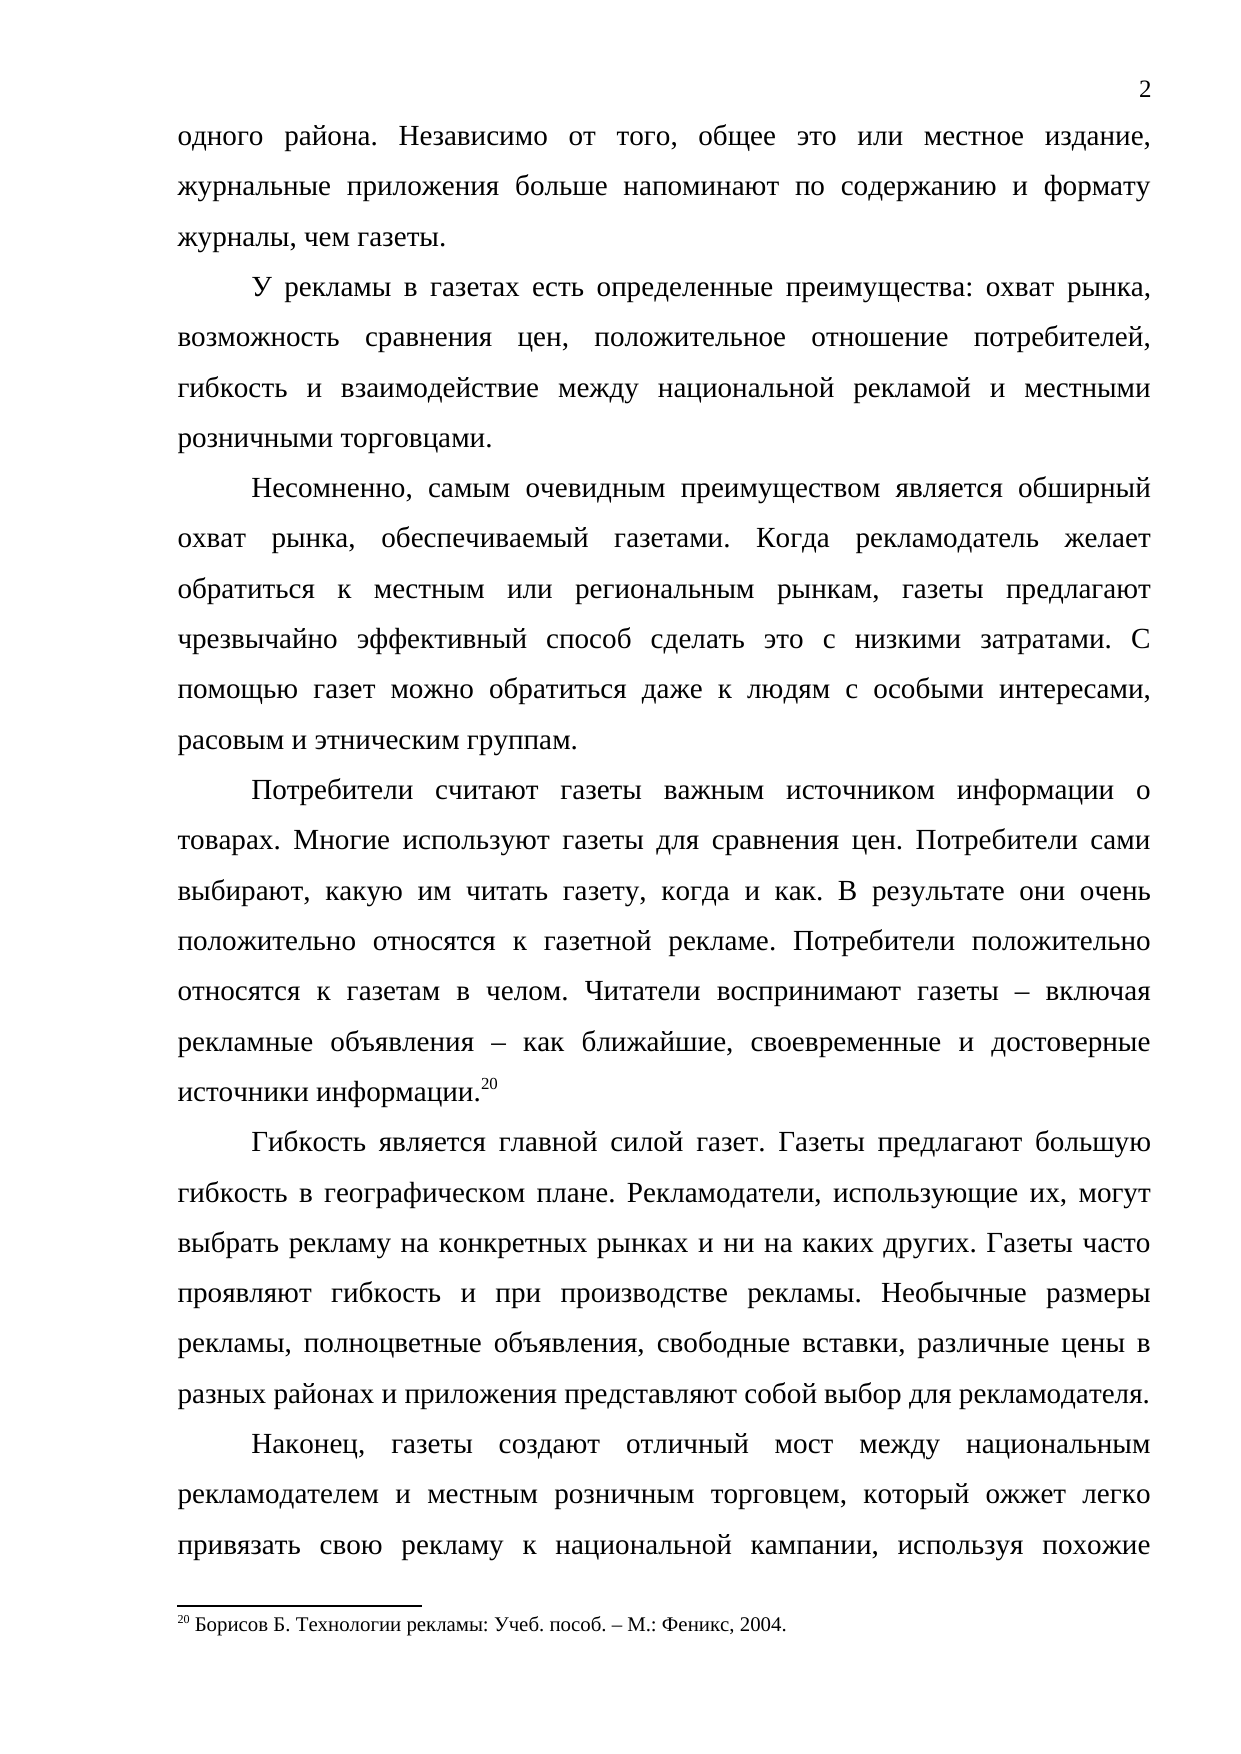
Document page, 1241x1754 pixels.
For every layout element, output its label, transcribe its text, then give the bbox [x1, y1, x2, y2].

text Гибкость является главной силой газет. Газеты предлагают большую гибкость в географическом плане. Рекламодатели, использующие их, могут выбрать рекламу на конкретных рынках и ни на каких других. Газеты часто проявляют гибкость и при производстве рекламы. Необычные размеры рекламы, полноцветные объявления, свободные вставки, различные цены в разных районах и приложения представляют собой выбор для рекламодателя. [177, 1124, 1152, 1409]
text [177, 1426, 1152, 1560]
text У рекламы в газетах есть определенные преимущества: охват рынка, возможность сравнения цен, положительное отношение потребителей, гибкость и взаимодействие между национальной рекламой и местными розничными торговцами. [177, 269, 1152, 453]
text Несомненно, самым очевидным преимуществом является обширный охват рынка, обеспечиваемый газетами. Когда рекламодатель желает обратиться к местным или региональным рынкам, газеты предлагают чрезвычайно эффективный способ сделать это с низкими затратами. С помощью газет можно обратиться даже к людям с особыми интересами, расовым и этническим группам. [177, 470, 1152, 755]
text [177, 118, 1152, 252]
text Потребители считают газеты важным источником информации о товарах. Многие используют газеты для сравнения цен. Потребители сами выбирают, какую им читать газету, когда и как. В результате они очень положительно относятся к газетной рекламе. Потребители положительно относятся к газетам в челом. Читатели воспринимают газеты – включая рекламные объявления – как ближайшие, своевременные и достоверные источники информации. [177, 772, 1152, 1108]
